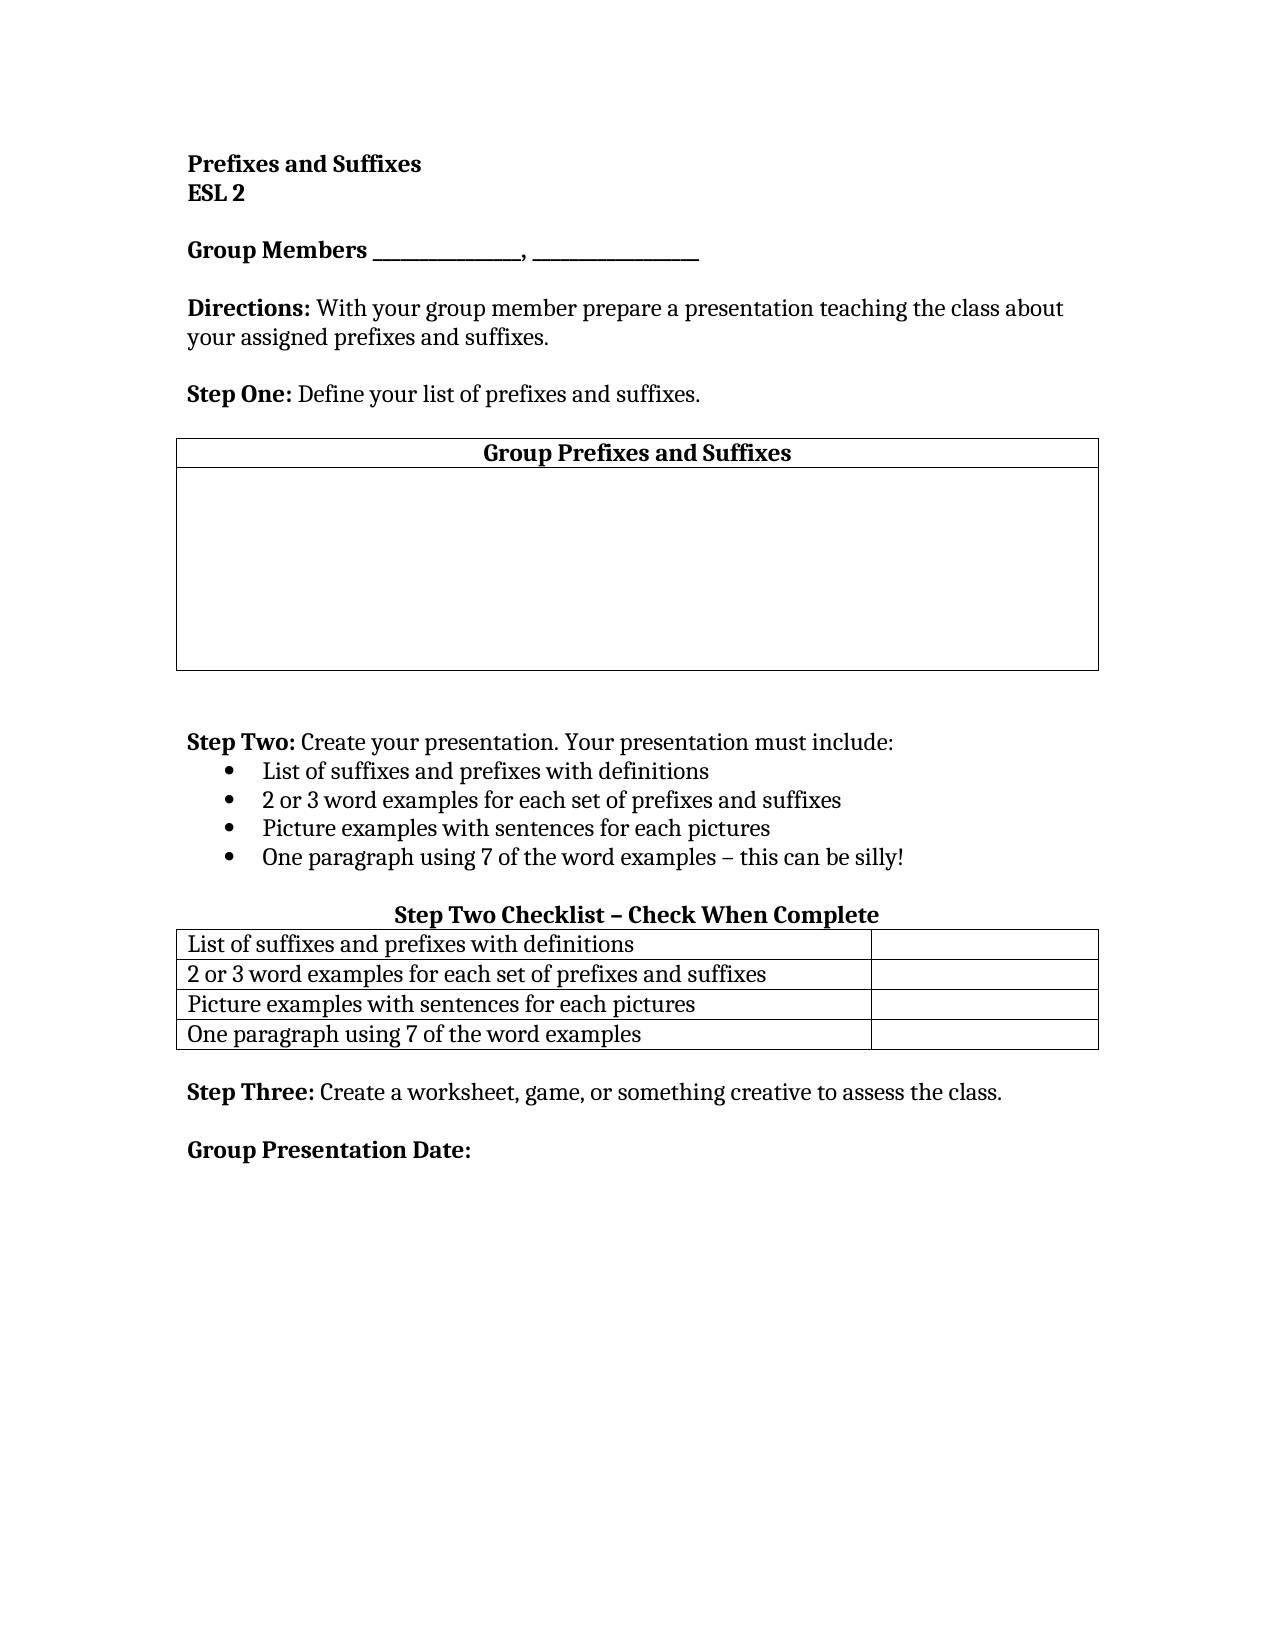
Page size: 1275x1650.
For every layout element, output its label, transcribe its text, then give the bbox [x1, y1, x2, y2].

text Step One: Define your list of prefixes and suffixes. [187, 380, 1087, 409]
table_cell [872, 960, 1098, 989]
text Group Members ________________, __________________ [187, 236, 1087, 265]
text Group Presentation Date: [187, 1136, 1087, 1164]
table_cell 2 or 3 word examples for each set of prefixes and suffixes [177, 960, 871, 989]
table_header [872, 930, 1098, 959]
table_cell [177, 468, 1098, 669]
table_header List of suffixes and prefixes with definitions [177, 930, 871, 959]
table_cell [872, 990, 1098, 1019]
text Prefixes and Suffixes [187, 150, 1087, 179]
text ESL 2 [187, 179, 1087, 207]
list 2 or 3 word examples for each set of prefixes and suffixes [225, 786, 1087, 814]
text Step Two Checklist – Check When Complete [187, 901, 1087, 929]
list One paragraph using 7 of the word examples – this can be silly! [225, 843, 1087, 872]
text Step Three: Create a worksheet, game, or something creative to assess the class. [187, 1078, 1087, 1107]
table_cell Picture examples with sentences for each pictures [177, 990, 871, 1019]
list List of suffixes and prefixes with definitions [225, 757, 1087, 786]
table_header Group Prefixes and Suffixes [177, 439, 1098, 467]
list Picture examples with sentences for each pictures [225, 814, 1087, 843]
table_cell One paragraph using 7 of the word examples [177, 1020, 871, 1048]
table_cell [872, 1020, 1098, 1048]
text Step Two: Create your presentation. Your presentation must include: [187, 728, 1087, 757]
text Directions: With your group member prepare a presentation teaching the class about your assigned prefixes and suffixes. [187, 294, 1087, 351]
